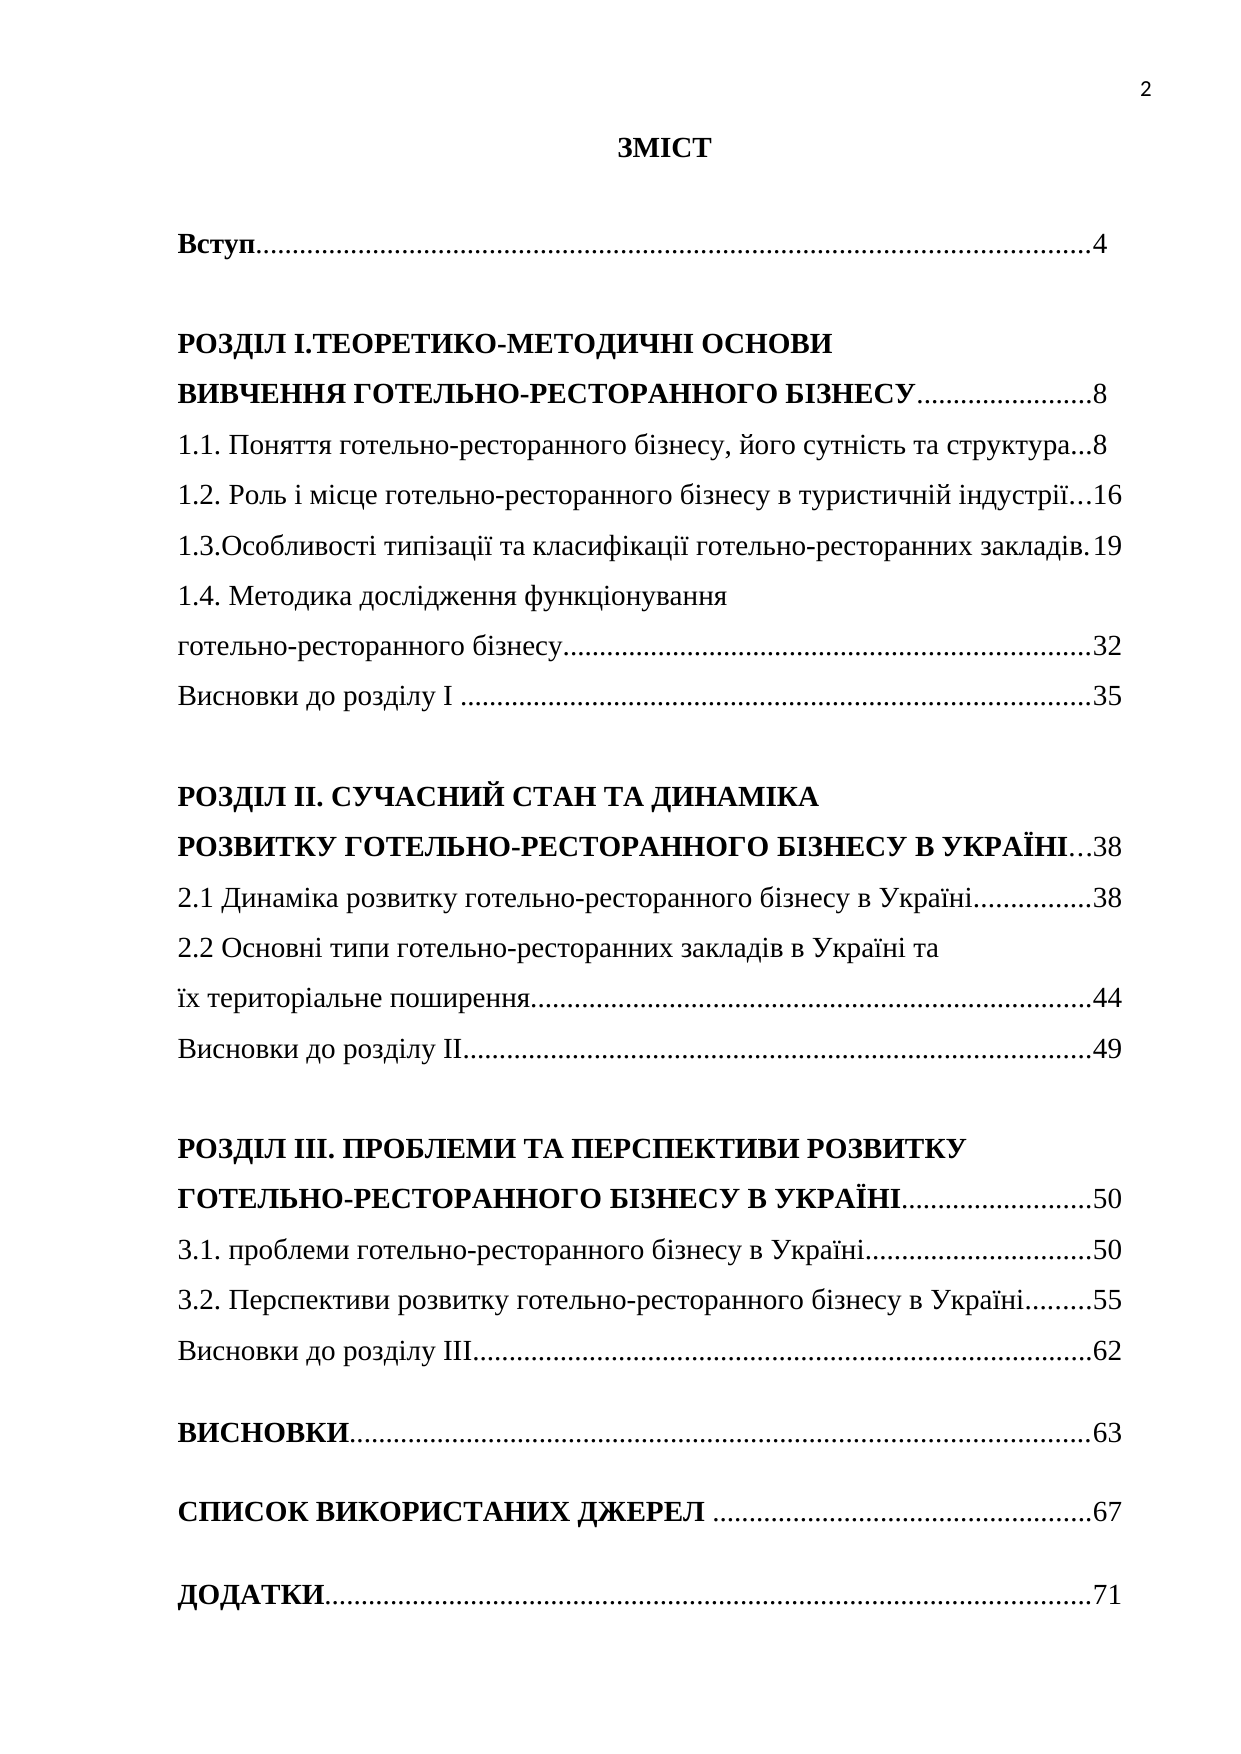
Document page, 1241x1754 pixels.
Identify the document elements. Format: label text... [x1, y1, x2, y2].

list РОЗДІЛ І.ТЕОРЕТИКО-МЕТОДИЧНІ ОСНОВИ [177, 326, 1152, 360]
text 1.4. Методика дослідження функціонування [177, 578, 1152, 611]
text 1.2. Роль і місце готельно-ресторанного бізнесу в туристичній індустрії 16 [177, 477, 1152, 511]
text 2.1 Динаміка розвитку готельно-ресторанного бізнесу в Україні 38 [177, 880, 1152, 913]
text Висновки до розділу І 35 [177, 678, 1152, 712]
text ВИСНОВКИ 63 [177, 1415, 1152, 1449]
text Висновки до розділу ІІІ 62 [177, 1333, 1152, 1366]
text ЗМІСТ [177, 130, 1152, 163]
text готельно-ресторанного бізнесу 32 [177, 628, 1152, 662]
text РОЗДІЛ ІІІ. ПРОБЛЕМИ ТА ПЕРСПЕКТИВИ РОЗВИТКУ [177, 1131, 1152, 1165]
text 1.3.Особливості типізації та класифікації готельно-ресторанних закладів 19 [177, 528, 1152, 561]
text СПИСОК ВИКОРИСТАНИХ ДЖЕРЕЛ 67 [177, 1494, 1152, 1528]
text ГОТЕЛЬНО-РЕСТОРАННОГО БІЗНЕСУ В УКРАЇНІ 50 [177, 1182, 1152, 1215]
text РОЗДІЛ ІІ. СУЧАСНИЙ СТАН ТА ДИНАМІКА [177, 779, 1152, 813]
list ВИВЧЕННЯ ГОТЕЛЬНО-РЕСТОРАННОГО БІЗНЕСУ 8 [177, 377, 1152, 410]
text їх територіальне поширення 44 [177, 980, 1152, 1014]
text 3.1. проблеми готельно-ресторанного бізнесу в Україні 50 [177, 1232, 1152, 1266]
text 2.2 Основні типи готельно-ресторанних закладів в Україні та [177, 930, 1152, 964]
text 1.1. Поняття готельно-ресторанного бізнесу, його сутність та структура 8 [177, 427, 1152, 461]
text 3.2. Перспективи розвитку готельно-ресторанного бізнесу в Україні 55 [177, 1282, 1152, 1316]
text ДОДАТКИ 71 [177, 1577, 1152, 1610]
text Вступ 4 [177, 226, 1152, 259]
text РОЗВИТКУ ГОТЕЛЬНО-РЕСТОРАННОГО БІЗНЕСУ В УКРАЇНІ 38 [177, 829, 1152, 863]
text Висновки до розділу ІІ 49 [177, 1031, 1152, 1064]
